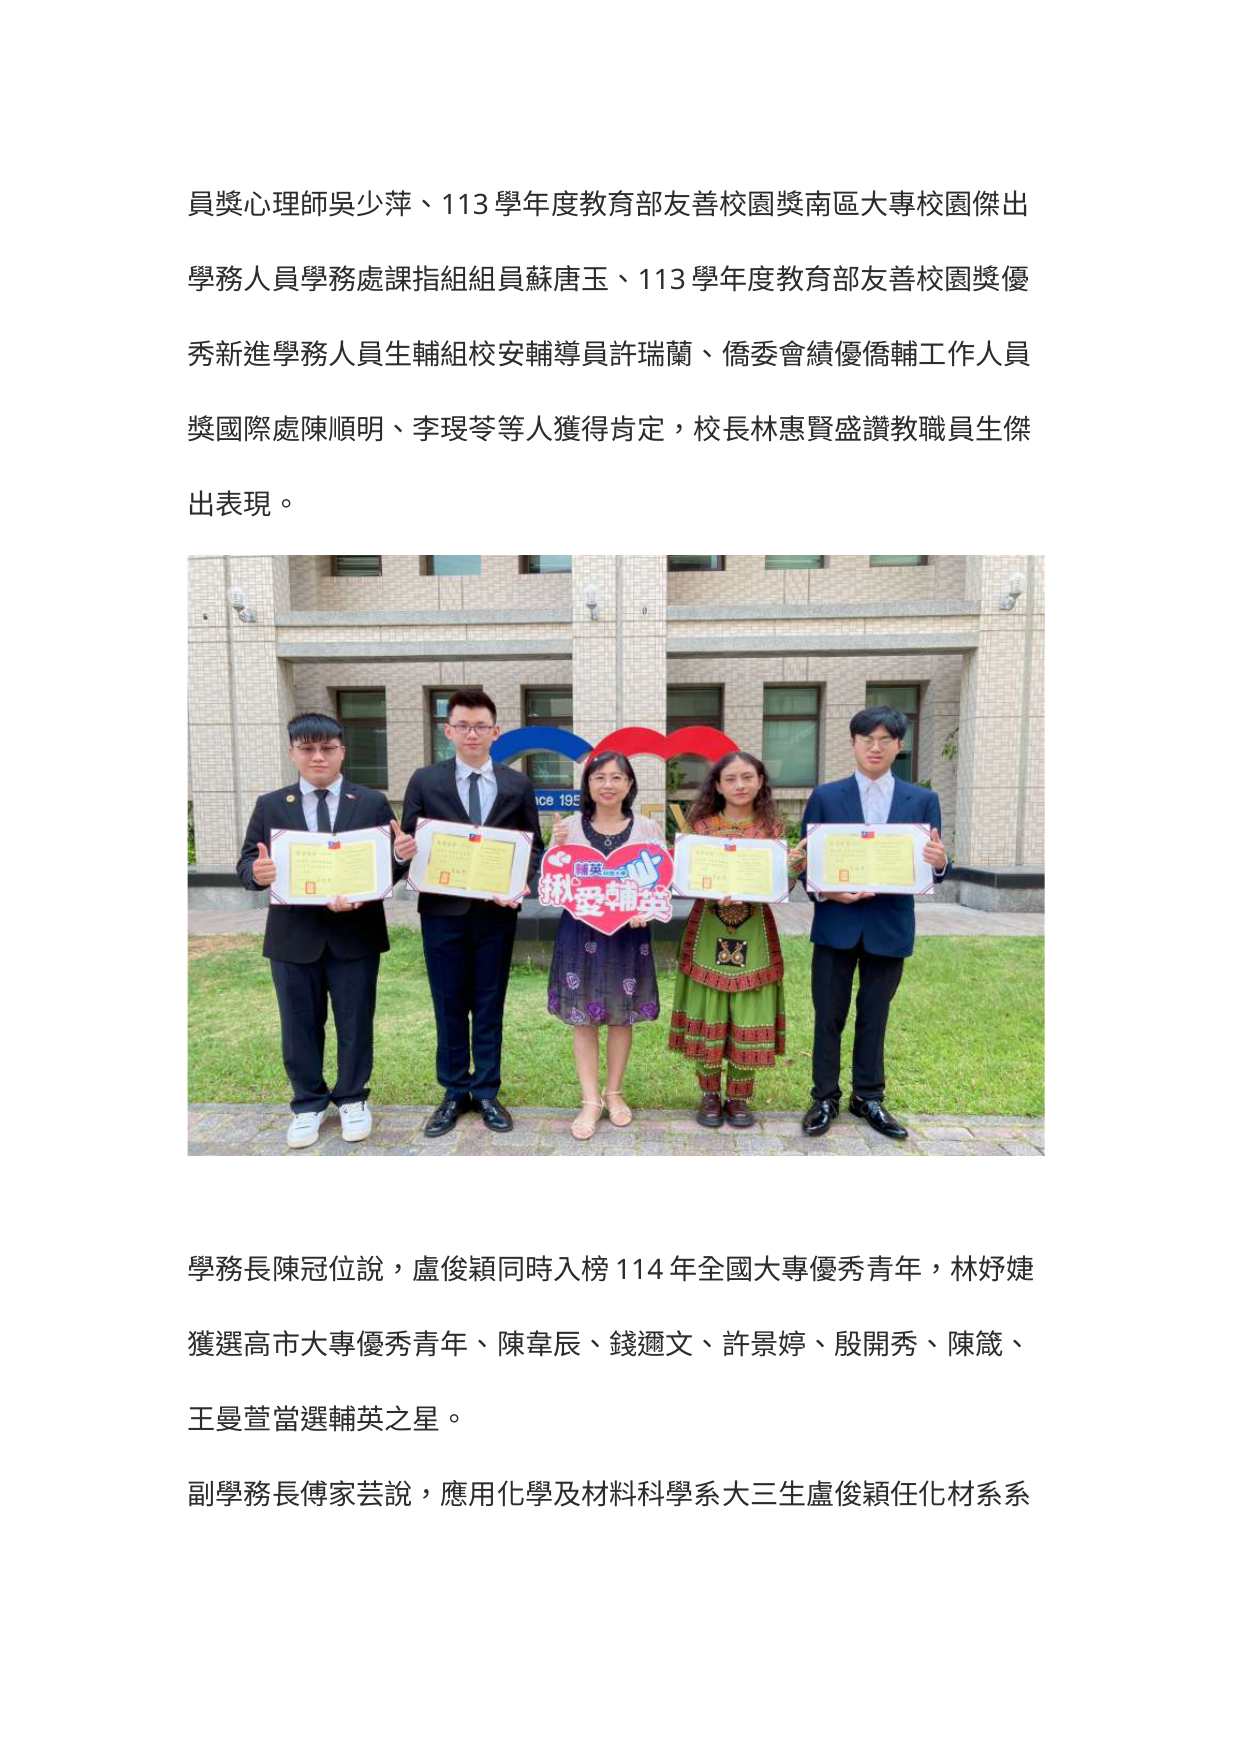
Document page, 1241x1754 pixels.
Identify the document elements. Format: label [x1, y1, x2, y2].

text [187, 164, 1053, 539]
text [187, 1155, 1053, 1530]
picture [187, 555, 1045, 1156]
